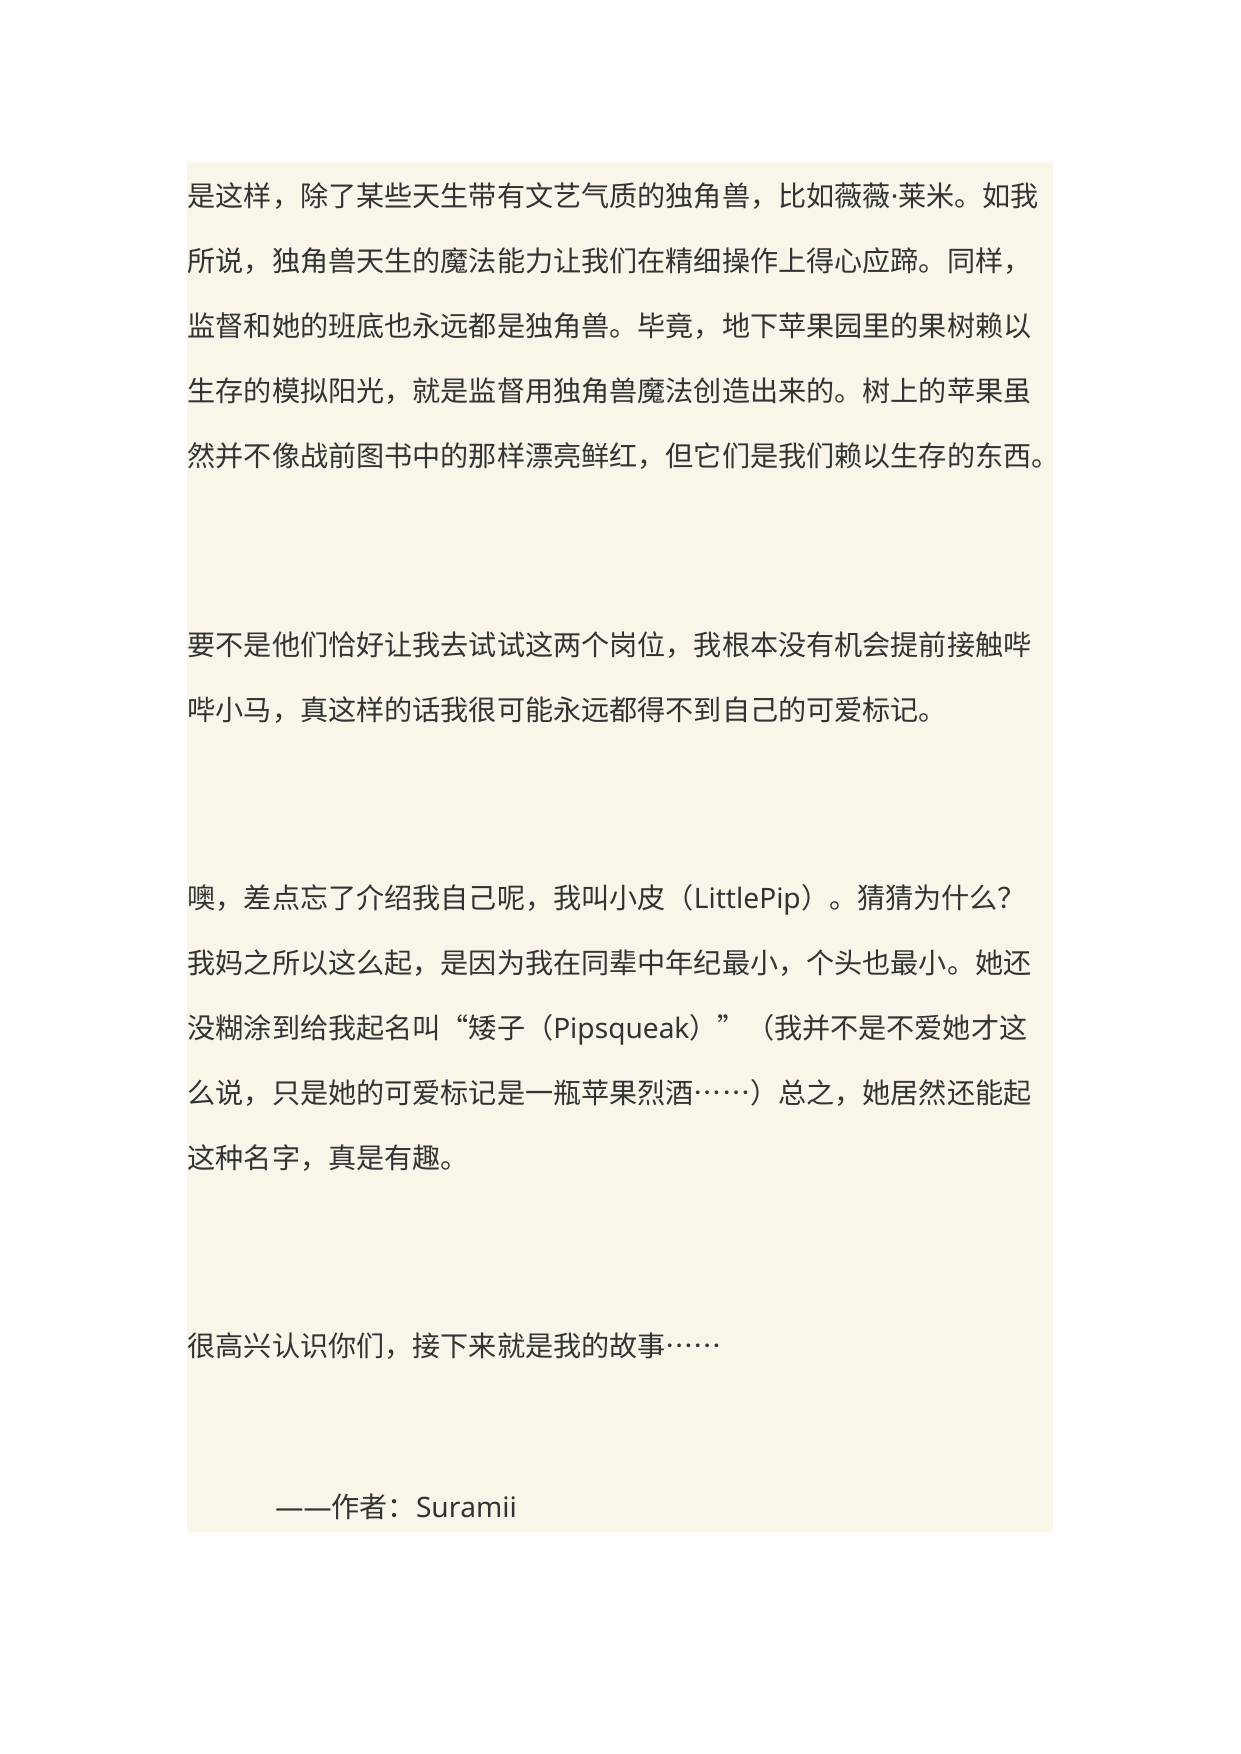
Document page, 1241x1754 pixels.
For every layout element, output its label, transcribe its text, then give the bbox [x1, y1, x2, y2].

text 很高兴认识你们，接下来就是我的故事…… [187, 1312, 1053, 1377]
text 要不是他们恰好让我去试试这两个岗位，我根本没有机会提前接触哔哔小马，真这样的话我很可能永远都得不到自己的可爱标记。 [187, 610, 1053, 740]
text ——作者：Suramii [187, 1468, 1053, 1533]
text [187, 162, 1053, 487]
text 噢，差点忘了介绍我自己呢，我叫小皮（LittlePip）。猜猜为什么？我妈之所以这么起，是因为我在同辈中年纪最小，个头也最小。她还没糊涂到给我起名叫“矮子（Pipsqueak）”（我并不是不爱她才这么说，只是她的可爱标记是一瓶苹果烈酒……）总之，她居然还能起这种名字，真是有趣。 [187, 864, 1053, 1189]
